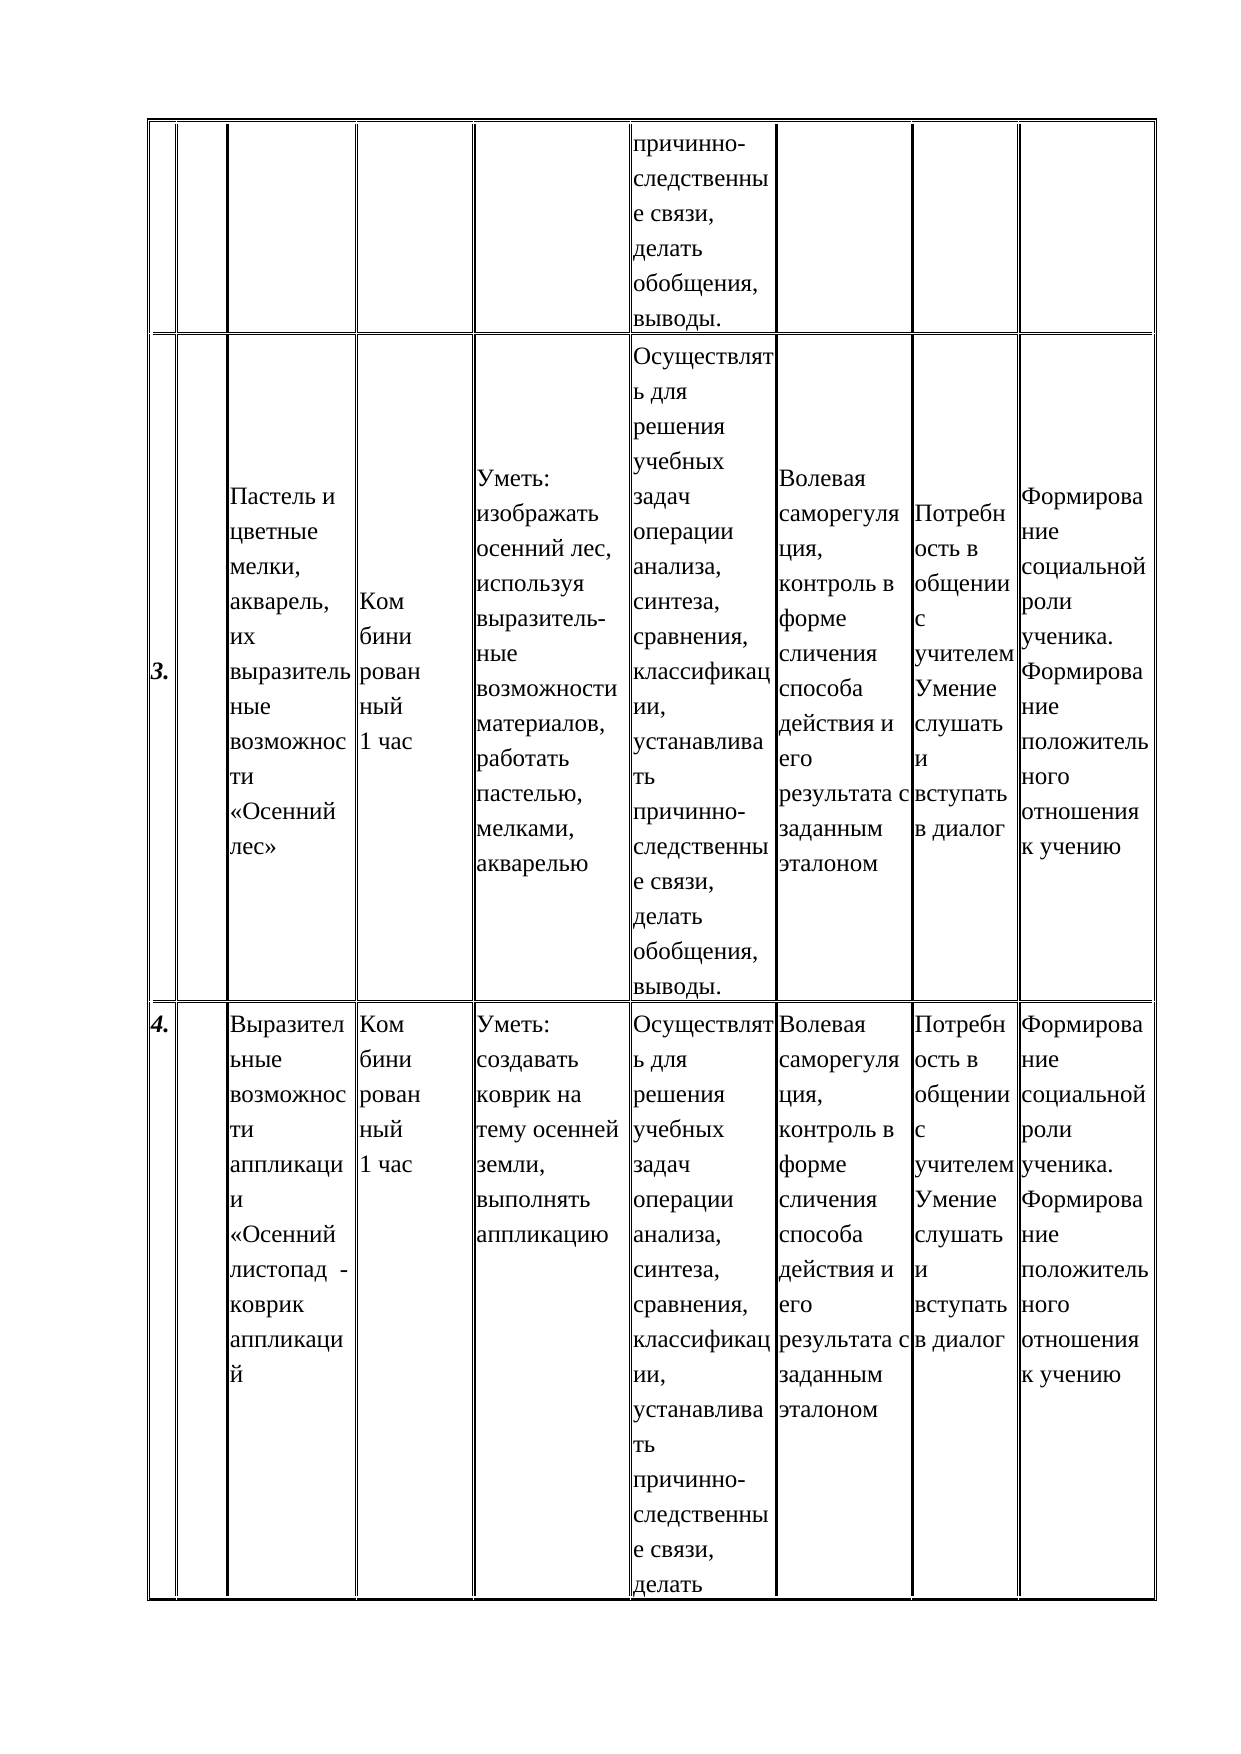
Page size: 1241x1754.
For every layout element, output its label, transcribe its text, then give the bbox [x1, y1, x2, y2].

table_cell 2. [150, 122, 177, 331]
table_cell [227, 1003, 357, 1598]
table_cell Ком бини рован ный 1 час [358, 335, 472, 999]
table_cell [631, 1003, 776, 1598]
table_cell Формирование социальной роли ученика. Формирование положительного отношения к учению [1021, 331, 1154, 999]
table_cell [912, 1000, 1019, 1598]
table_cell Пастель и цветные мелки, акварель, их выразительные возможности «Осенний лес» [229, 335, 355, 999]
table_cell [776, 1003, 912, 1598]
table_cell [1019, 122, 1154, 331]
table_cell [474, 1003, 631, 1598]
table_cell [912, 120, 1019, 331]
table_cell Потребность в общении с учителем Умение слушать и вступать в диалог [914, 335, 1017, 999]
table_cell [631, 122, 776, 331]
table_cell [474, 122, 631, 331]
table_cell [227, 122, 357, 331]
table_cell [357, 1000, 474, 1598]
table_cell Волевая саморегуляция, контроль в форме сличения способа действия и его результата с заданным эталоном [778, 335, 911, 999]
table_cell 4. [150, 1000, 177, 1598]
table_cell [177, 122, 227, 331]
table_cell 3. [150, 331, 175, 999]
table_cell Уметь: изображать осенний лес, используя выразительные возможности материалов, работать пастелью, мелками, акварелью [476, 335, 629, 999]
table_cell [357, 120, 474, 331]
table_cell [776, 120, 912, 331]
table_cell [1019, 1000, 1154, 1598]
table_cell [178, 335, 226, 999]
table_cell [177, 1003, 227, 1598]
